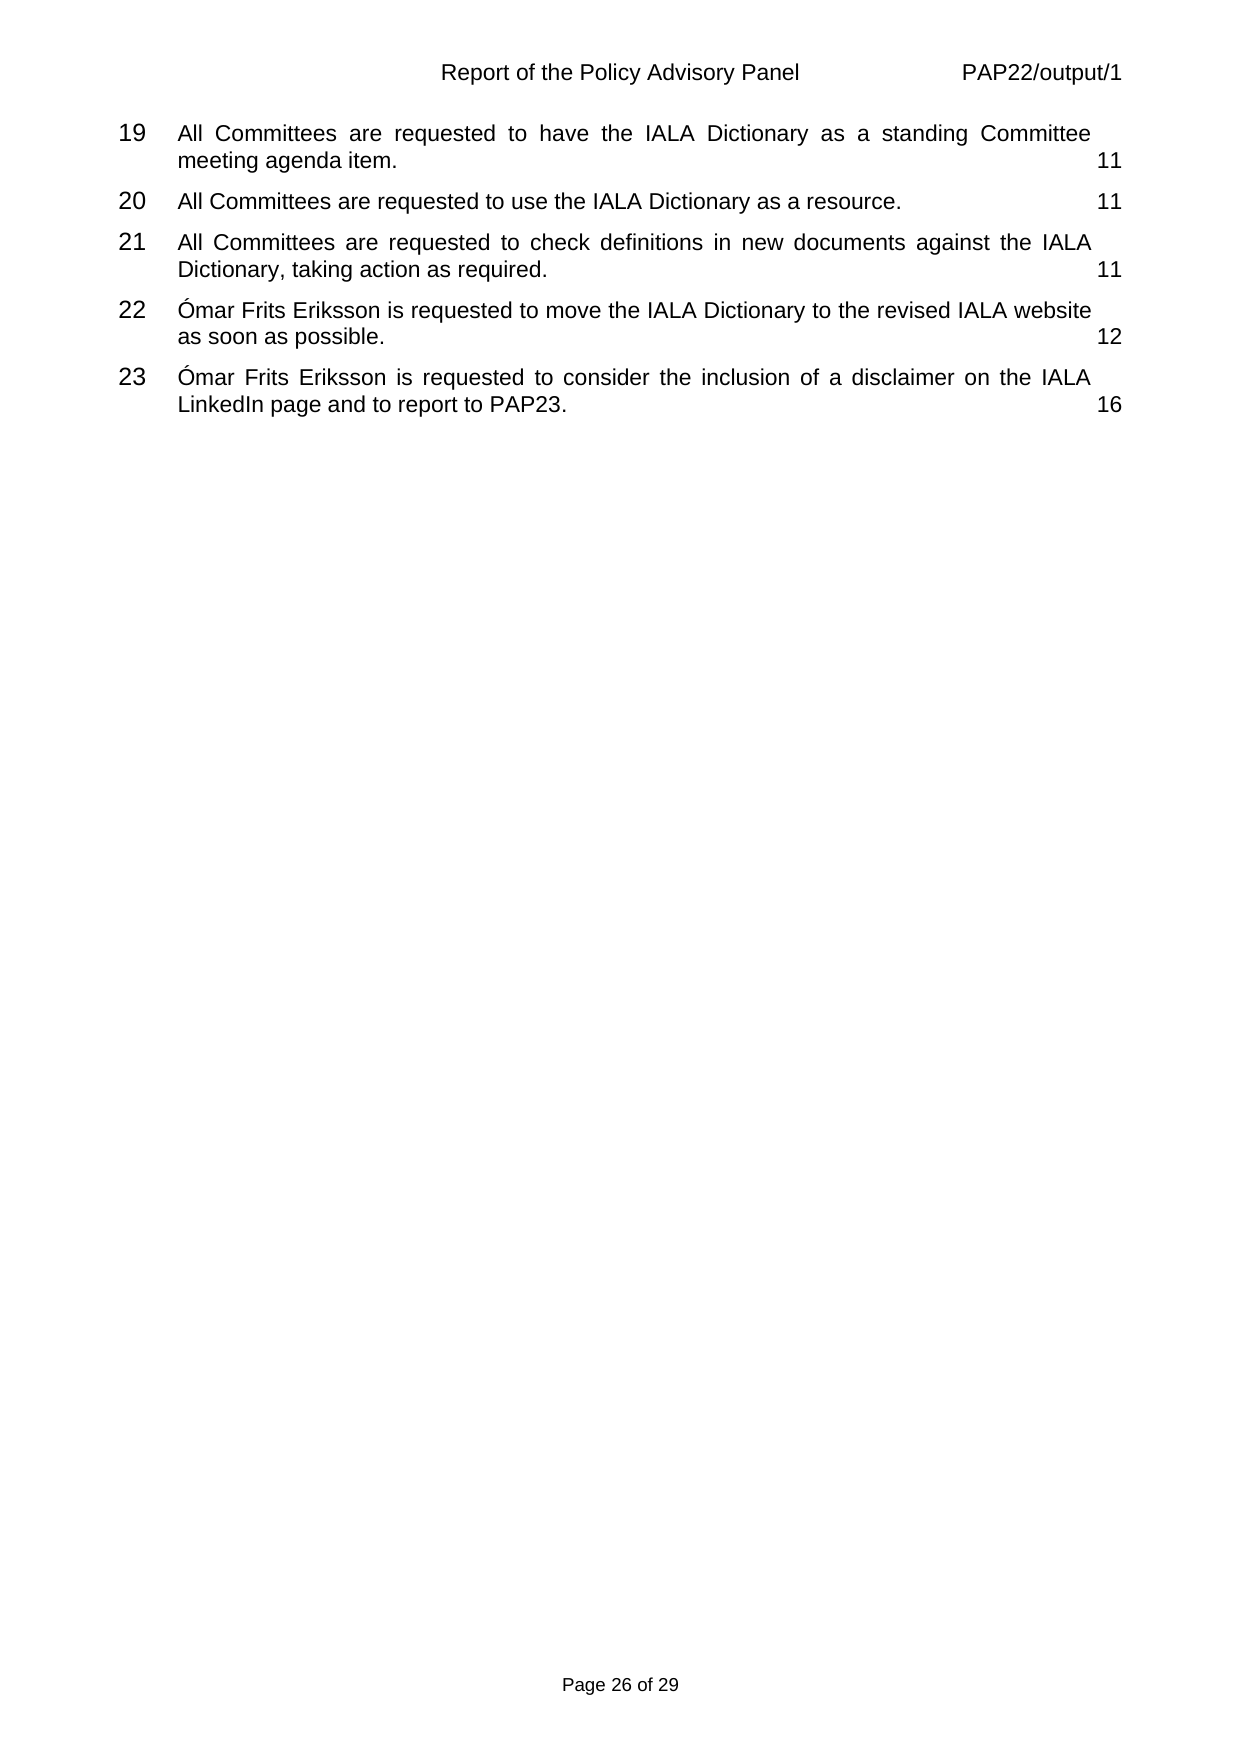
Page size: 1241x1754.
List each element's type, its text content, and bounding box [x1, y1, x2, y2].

text Ómar Frits Eriksson is requested to consider the inclusion of a disclaimer on the IALA LinkedIn page and to report to PAP23. 16 [118, 362, 1093, 417]
text Ómar Frits Eriksson is requested to move the IALA Dictionary to the revised IALA website as soon as possible. 12 [118, 294, 1093, 350]
text All Committees are requested to have the IALA Dictionary as a standing Committee meeting agenda item. 11 [118, 118, 1093, 173]
text All Committees are requested to use the IALA Dictionary as a resource. 11 [118, 186, 1093, 214]
text All Committees are requested to check definitions in new documents against the IALA Dictionary, taking action as required. 11 [118, 227, 1093, 282]
